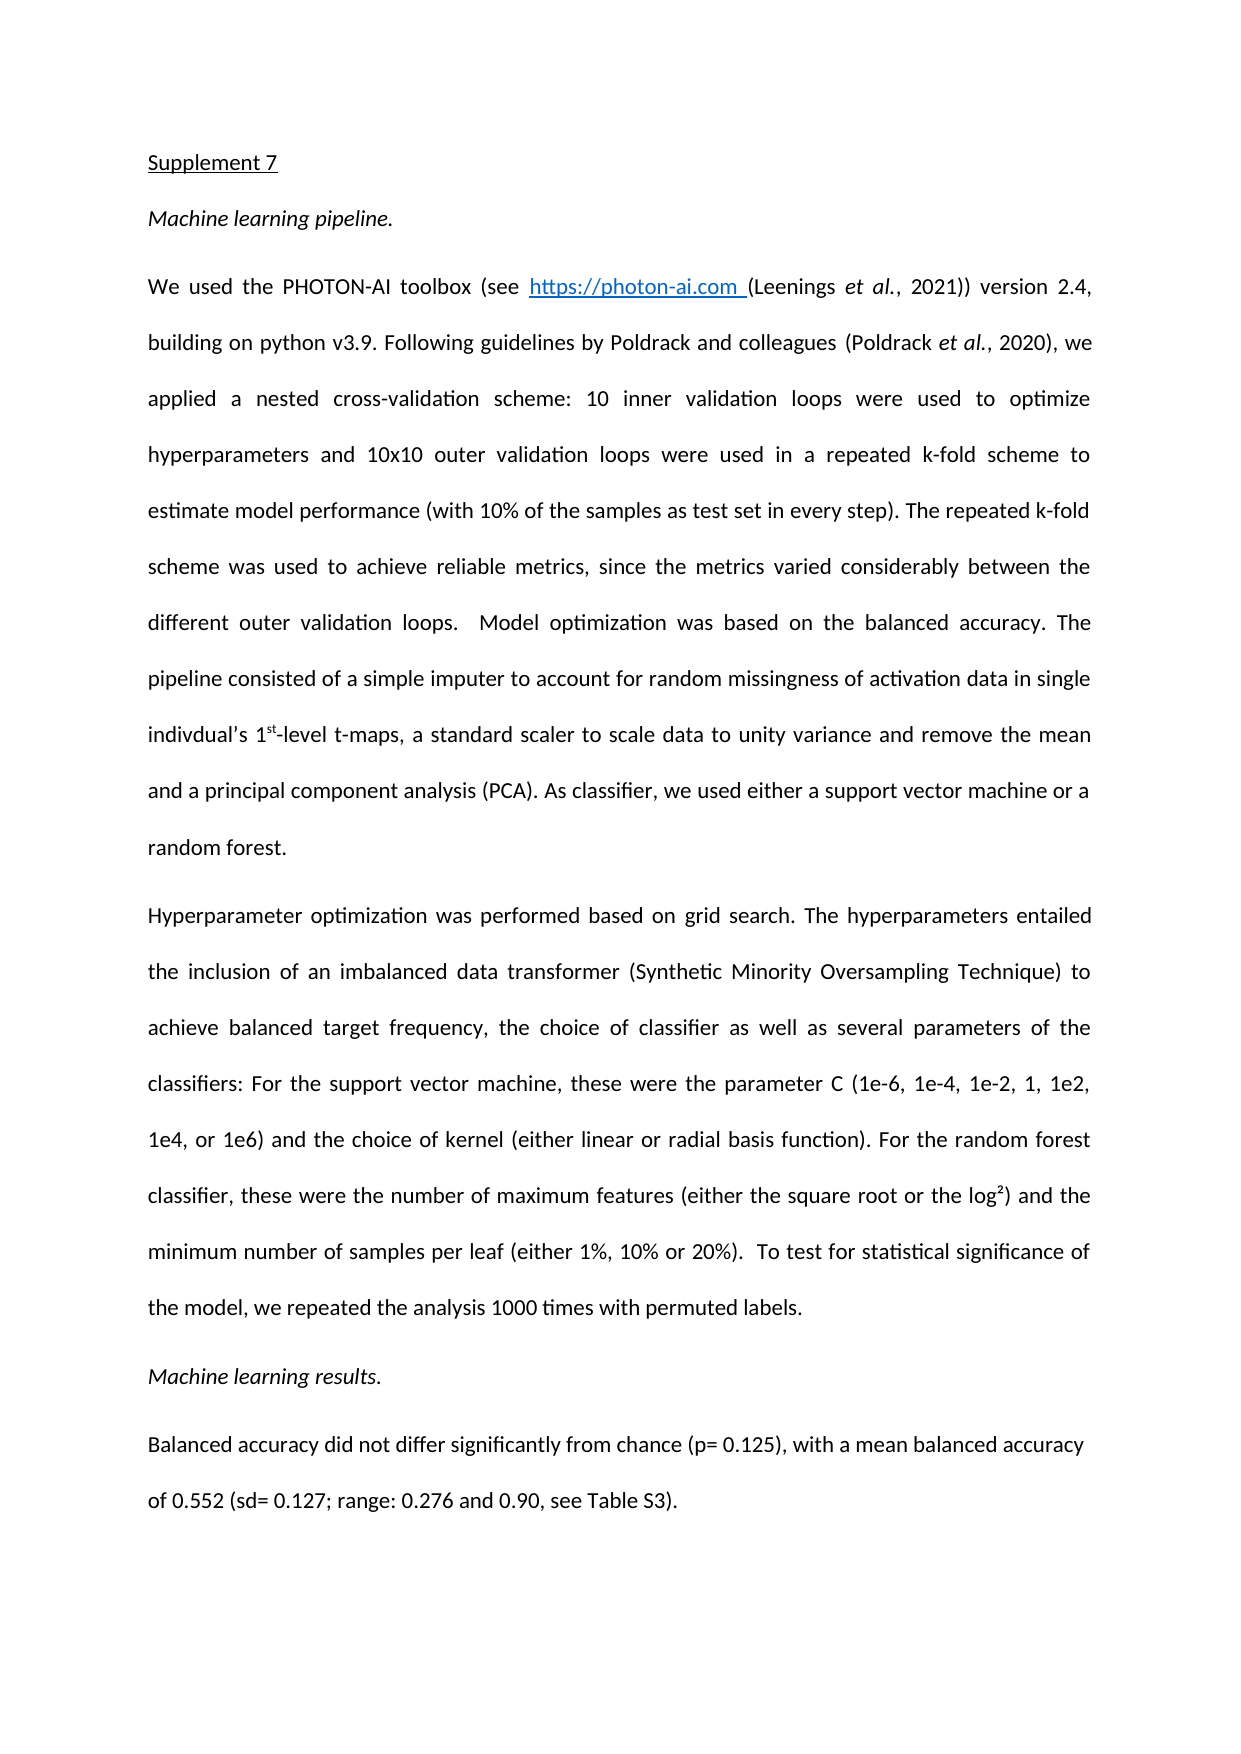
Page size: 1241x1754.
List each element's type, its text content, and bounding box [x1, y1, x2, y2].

text Balanced accuracy did not differ significantly from chance (p= 0.125), with a mean balanced accuracy of 0.552 (sd= 0.127; range: 0.276 and 0.90, see Table S3). [148, 1431, 1093, 1514]
text We used the PHOTON-AI toolbox (see https://photon-ai.com (Leenings et al., 2021)) version 2.4, building on python v3.9. Following guidelines by Poldrack and colleagues (Poldrack et al., 2020), we applied a nested cross-validation scheme: 10 inner validation loops were used to optimize hyperparameters and 10x10 outer validation loops were used in a repeated k-fold scheme to estimate model performance (with 10% of the samples as test set in every step). The repeated k-fold scheme was used to achieve reliable metrics, since the metrics varied considerably between the different outer validation loops. Model optimization was based on the balanced accuracy. The pipeline consisted of a simple imputer to account for random missingness of activation data in single indivdual’s 1st-level t-maps, a standard scaler to scale data to unity variance and remove the mean and a principal component analysis (PCA). As classifier, we used either a support vector machine or a random forest. [148, 272, 1093, 861]
text Machine learning results. [148, 1362, 1093, 1390]
text Machine learning pipeline. [148, 204, 1093, 232]
text Hyperparameter optimization was performed based on grid search. The hyperparameters entailed the inclusion of an imbalanced data transformer (Synthetic Minority Oversampling Technique) to achieve balanced target frequency, the choice of classifier as well as several parameters of the classifiers: For the support vector machine, these were the parameter C (1e-6, 1e-4, 1e-2, 1, 1e2, 1e4, or 1e6) and the choice of kernel (either linear or radial basis function). For the random forest classifier, these were the number of maximum features (either the square root or the log²) and the minimum number of samples per leaf (either 1%, 10% or 20%). To test for statistical significance of the model, we repeated the analysis 1000 times with permuted labels. [148, 901, 1093, 1321]
text Supplement 7 [148, 148, 1093, 176]
